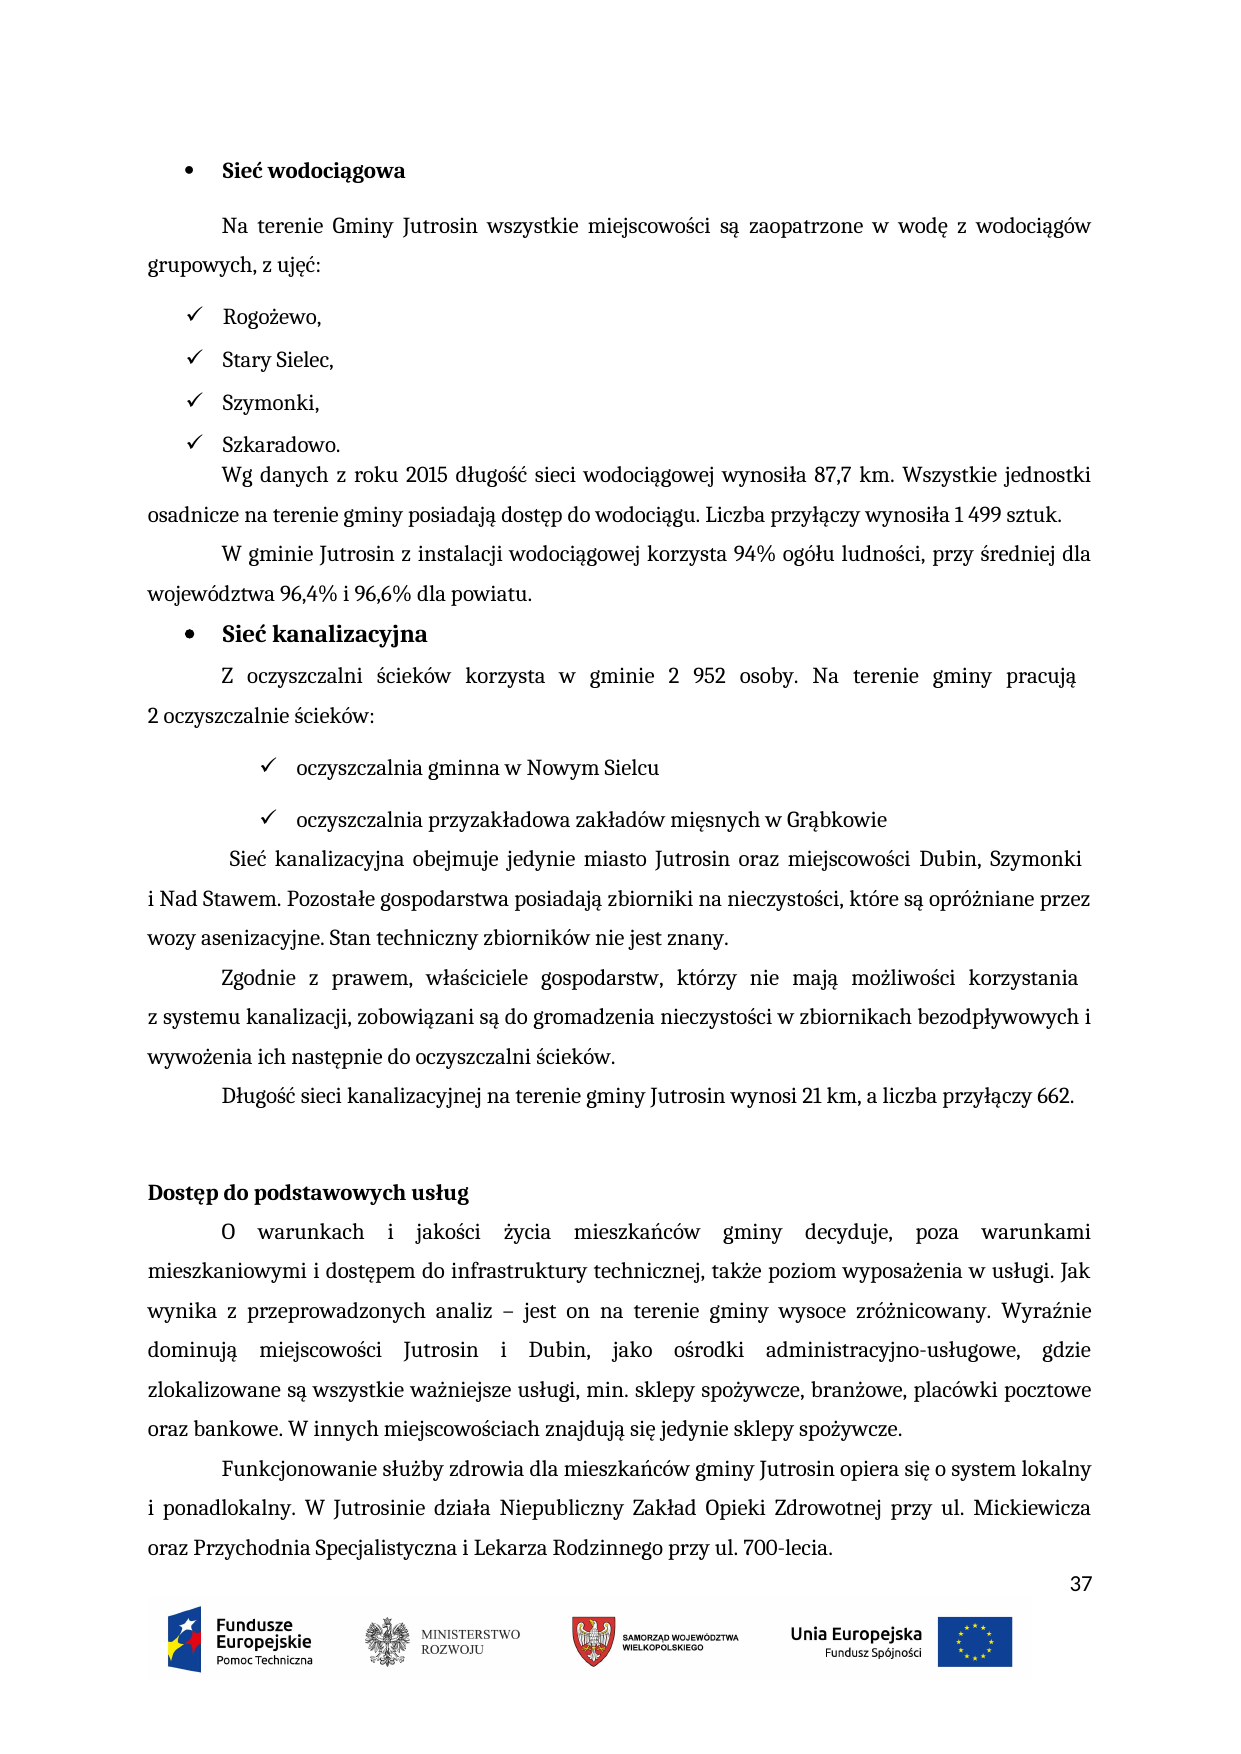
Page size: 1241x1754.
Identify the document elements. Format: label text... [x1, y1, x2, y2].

text O warunkach i jakości życia mieszkańców gminy decyduje, poza warunkami mieszkaniowymi i dostępem do infrastruktury technicznej, także poziom wyposażenia w usługi. Jak wynika z przeprowadzonych analiz – jest on na terenie gminy wysoce zróżnicowany. Wyraźnie dominują miejscowości Jutrosin i Dubin, jako ośrodki administracyjno-usługowe, gdzie zlokalizowane są wszystkie ważniejsze usługi, min. sklepy spożywcze, branżowe, placówki pocztowe oraz bankowe. W innych miejscowościach znajdują się jedynie sklepy spożywcze. [148, 1219, 1092, 1443]
list Szkaradowo. [185, 432, 1092, 458]
list Sieć wodociągowa [185, 158, 1092, 184]
list Sieć kanalizacyjna [185, 620, 1092, 649]
list Rogożewo, [185, 304, 1092, 330]
text Funkcjonowanie służby zdrowia dla mieszkańców gminy Jutrosin opiera się o system lokalny i ponadlokalny. W Jutrosinie działa Niepubliczny Zakład Opieki Zdrowotnej przy ul. Mickiewicza oraz Przychodnia Specjalistyczna i Lekarza Rodzinnego przy ul. 700-lecia. [148, 1456, 1092, 1561]
text Dostęp do podstawowych usług [148, 1179, 1092, 1206]
text Długość sieci kanalizacyjnej na terenie gminy Jutrosin wynosi 21 km, a liczba przyłączy 662. [148, 1083, 1092, 1109]
text Sieć kanalizacyjna obejmuje jedynie miasto Jutrosin oraz miejscowości Dubin, Szymonki i Nad Stawem. Pozostałe gospodarstwa posiadają zbiorniki na nieczystości, które są opróżniane przez wozy asenizacyjne. Stan techniczny zbiorników nie jest znany. [148, 846, 1092, 951]
text Na terenie Gminy Jutrosin wszystkie miejscowości są zaopatrzone w wodę z wodociągów grupowych, z ujęć: [148, 212, 1092, 278]
list Stary Sielec, [185, 347, 1092, 373]
picture [147, 1597, 1033, 1681]
text W gminie Jutrosin z instalacji wodociągowej korzysta 94% ogółu ludności, przy średniej dla województwa 96,4% i 96,6% dla powiatu. [148, 541, 1092, 607]
list oczyszczalnia gminna w Nowym Sielcu [259, 755, 1092, 781]
text Wg danych z roku 2015 długość sieci wodociągowej wynosiła 87,7 km. Wszystkie jednostki osadnicze na terenie gminy posiadają dostęp do wodociągu. Liczba przyłączy wynosiła 1 499 sztuk. [148, 462, 1092, 528]
text Zgodnie z prawem, właściciele gospodarstw, którzy nie mają możliwości korzystania z systemu kanalizacji, zobowiązani są do gromadzenia nieczystości w zbiornikach bezodpływowych i wywożenia ich następnie do oczyszczalni ścieków. [148, 964, 1092, 1070]
list oczyszczalnia przyzakładowa zakładów mięsnych w Grąbkowie [259, 807, 1092, 833]
text Z oczyszczalni ścieków korzysta w gminie 2 952 osoby. Na terenie gminy pracują 2 oczyszczalnie ścieków: [148, 663, 1092, 729]
list Szymonki, [185, 389, 1092, 416]
